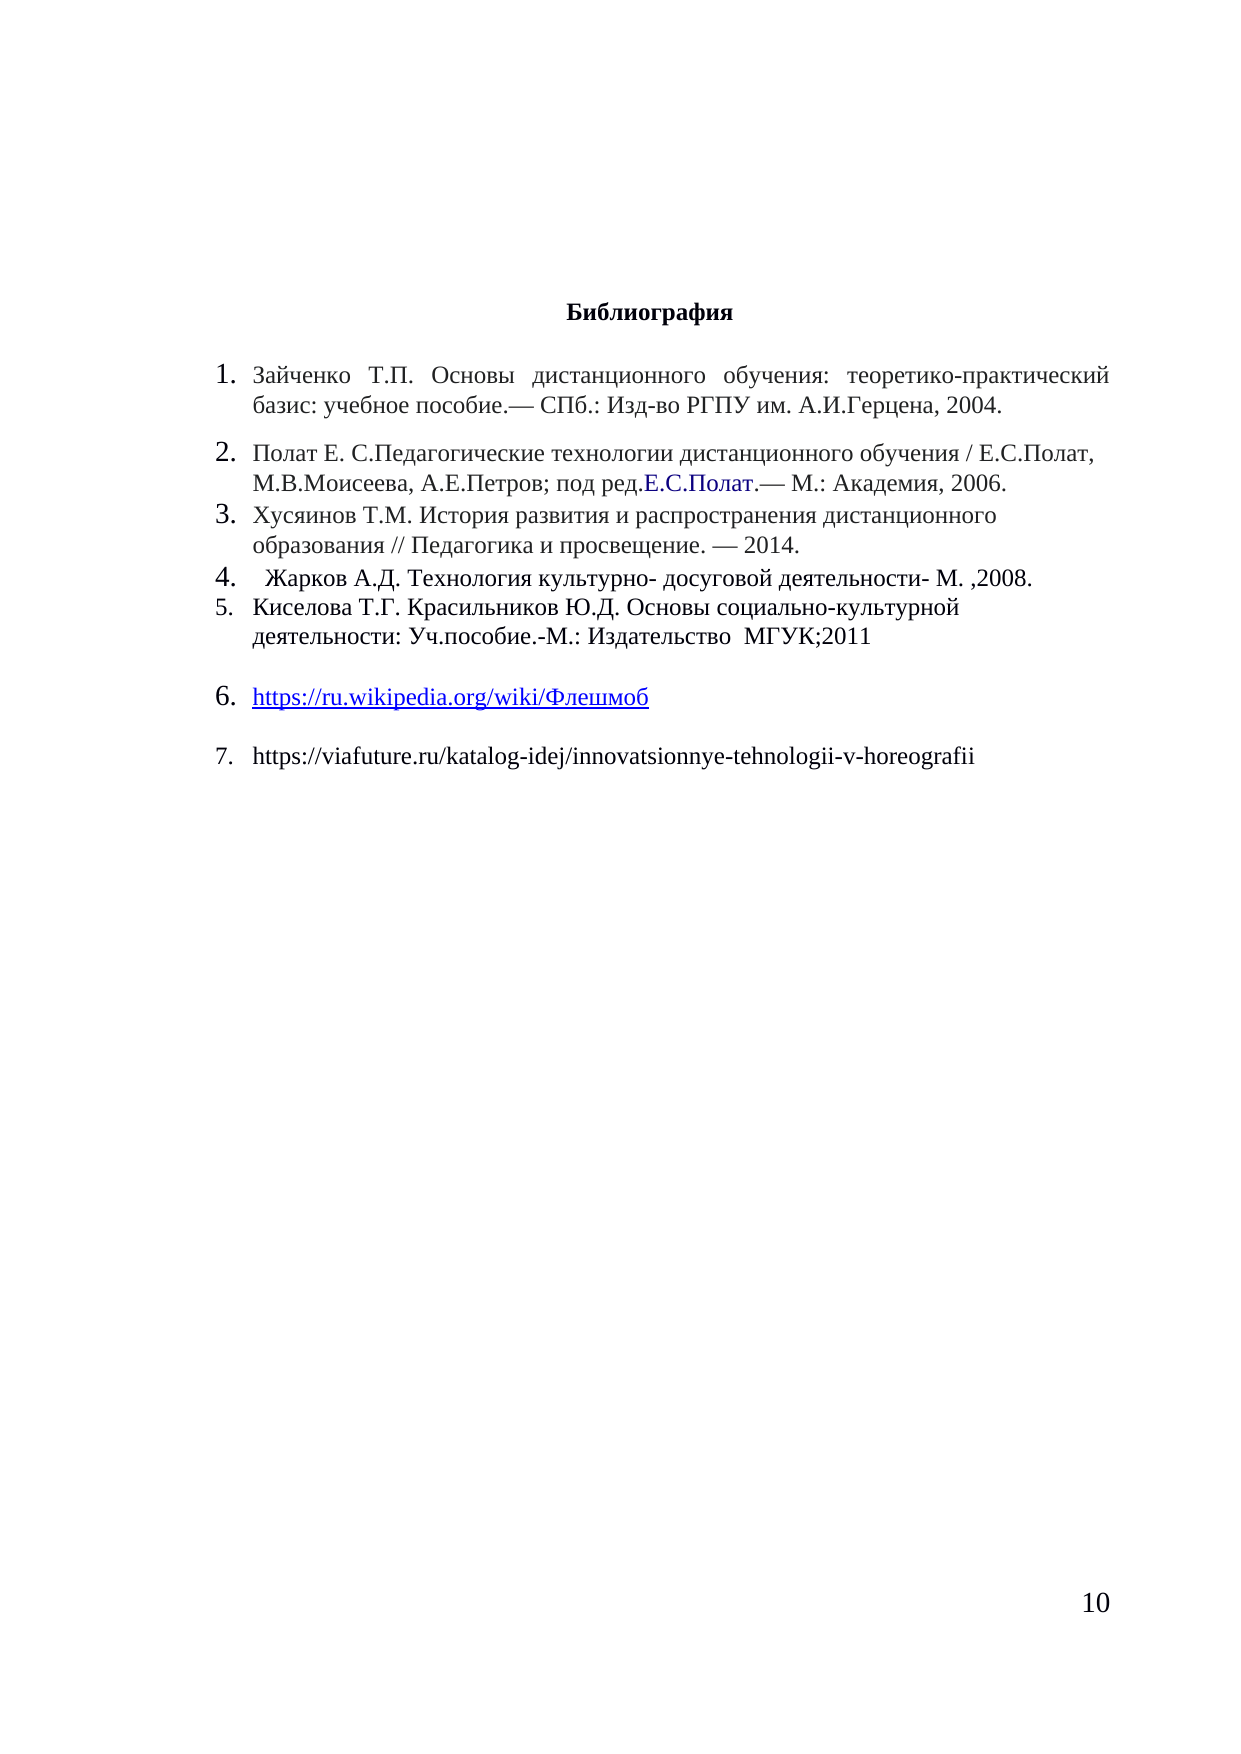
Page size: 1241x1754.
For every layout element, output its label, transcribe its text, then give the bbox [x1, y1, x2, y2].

list https://viafuture.ru/katalog-idej/innovatsionnye-tehnologii-v-horeografii [215, 741, 1110, 769]
list https://ru.wikipedia.org/wiki/Флешмоб [215, 678, 1110, 712]
text Библиография [177, 297, 1110, 326]
list Жарков А.Д. Технология культурно- досуговой деятельности- М. ,2008. [215, 559, 1110, 592]
list Хусяинов Т.М. История развития и распространения дистанционного образования // Педагогика и просвещение. — 2014. [215, 496, 1110, 559]
list Зайченко Т.П. Основы дистанционного обучения: теоретико-практический базис: учебное пособие.— СПб.: Изд-во РГПУ им. А.И.Герцена, 2004. [215, 356, 1110, 418]
list Полат Е. С.Педагогические технологии дистанционного обучения / Е.С.Полат, М.В.Моисеева, А.Е.Петров; под ред.Е.С.Полат.— М.: Академия, 2006. [215, 434, 1110, 496]
list Киселова Т.Г. Красильников Ю.Д. Основы социально-культурной деятельности: Уч.пособие.-М.: Издательство МГУК;2011 [215, 592, 1110, 650]
